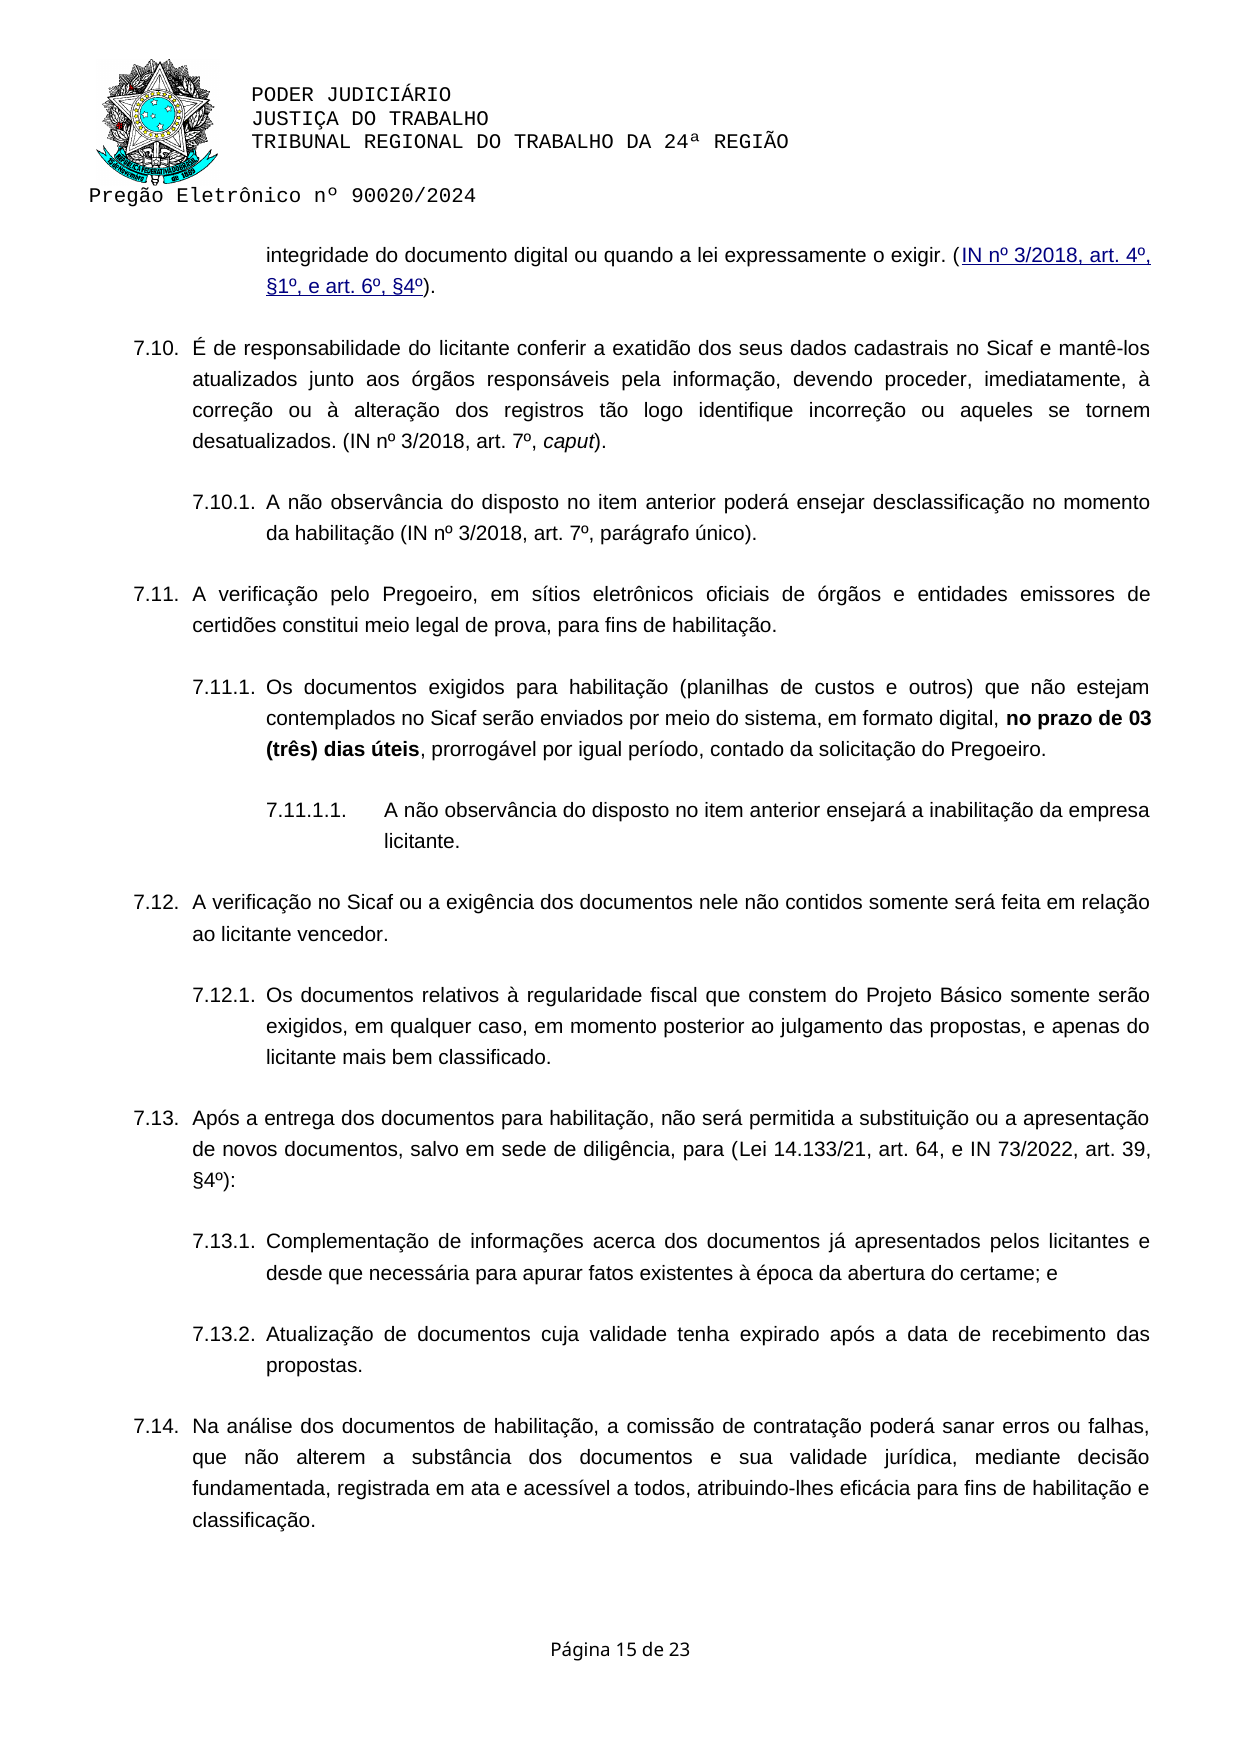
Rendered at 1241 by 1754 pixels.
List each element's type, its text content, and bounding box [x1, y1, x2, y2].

list Os documentos relativos à regularidade fiscal que constem do Projeto Básico somente serão exigidos, em qualquer caso, em momento posterior ao julgamento das propostas, e apenas do licitante mais bem classificado. [192, 982, 1152, 1069]
text A verificação no Sicaf ou a exigência dos documentos nele não contidos somente será feita em relação ao licitante vencedor. [133, 890, 1152, 945]
text A não observância do disposto no item anterior ensejará a inabilitação da empresa licitante. [266, 798, 1152, 853]
text A verificação pelo Pregoeiro, em sítios eletrônicos oficiais de órgãos e entidades emissores de certidões constitui meio legal de prova, para fins de habilitação. [133, 582, 1152, 637]
list Atualização de documentos cuja validade tenha expirado após a data de recebimento das propostas. [192, 1322, 1152, 1377]
list A não observância do disposto no item anterior poderá ensejar desclassificação no momento da habilitação (IN nº 3/2018, art. 7º, parágrafo único). [192, 490, 1152, 545]
list Os documentos exigidos para habilitação (planilhas de custos e outros) que não estejam contemplados no Sicaf serão enviados por meio do sistema, em formato digital, no prazo de 03 (três) dias úteis, prorrogável por igual período, contado da solicitação do Pregoeiro. [192, 674, 1152, 761]
picture [96, 59, 220, 186]
text Após a entrega dos documentos para habilitação, não será permitida a substituição ou a apresentação de novos documentos, salvo em sede de diligência, para (Lei 14.133/21, art. 64, e IN 73/2022, art. 39, §4º): [133, 1106, 1152, 1192]
text Na análise dos documentos de habilitação, a comissão de contratação poderá sanar erros ou falhas, que não alterem a substância dos documentos e sua validade jurídica, mediante decisão fundamentada, registrada em ata e acessível a todos, atribuindo-lhes eﬁcácia para fins de habilitação e classificação. [133, 1414, 1152, 1531]
list Complementação de informações acerca dos documentos já apresentados pelos licitantes e desde que necessária para apurar fatos existentes à época da abertura do certame; e [192, 1229, 1152, 1284]
text É de responsabilidade do licitante conferir a exatidão dos seus dados cadastrais no Sicaf e mantê-los atualizados junto aos órgãos responsáveis pela informação, devendo proceder, imediatamente, à correção ou à alteração dos registros tão logo identifique incorreção ou aqueles se tornem desatualizados. (IN nº 3/2018, art. 7º, caput). [133, 335, 1152, 453]
